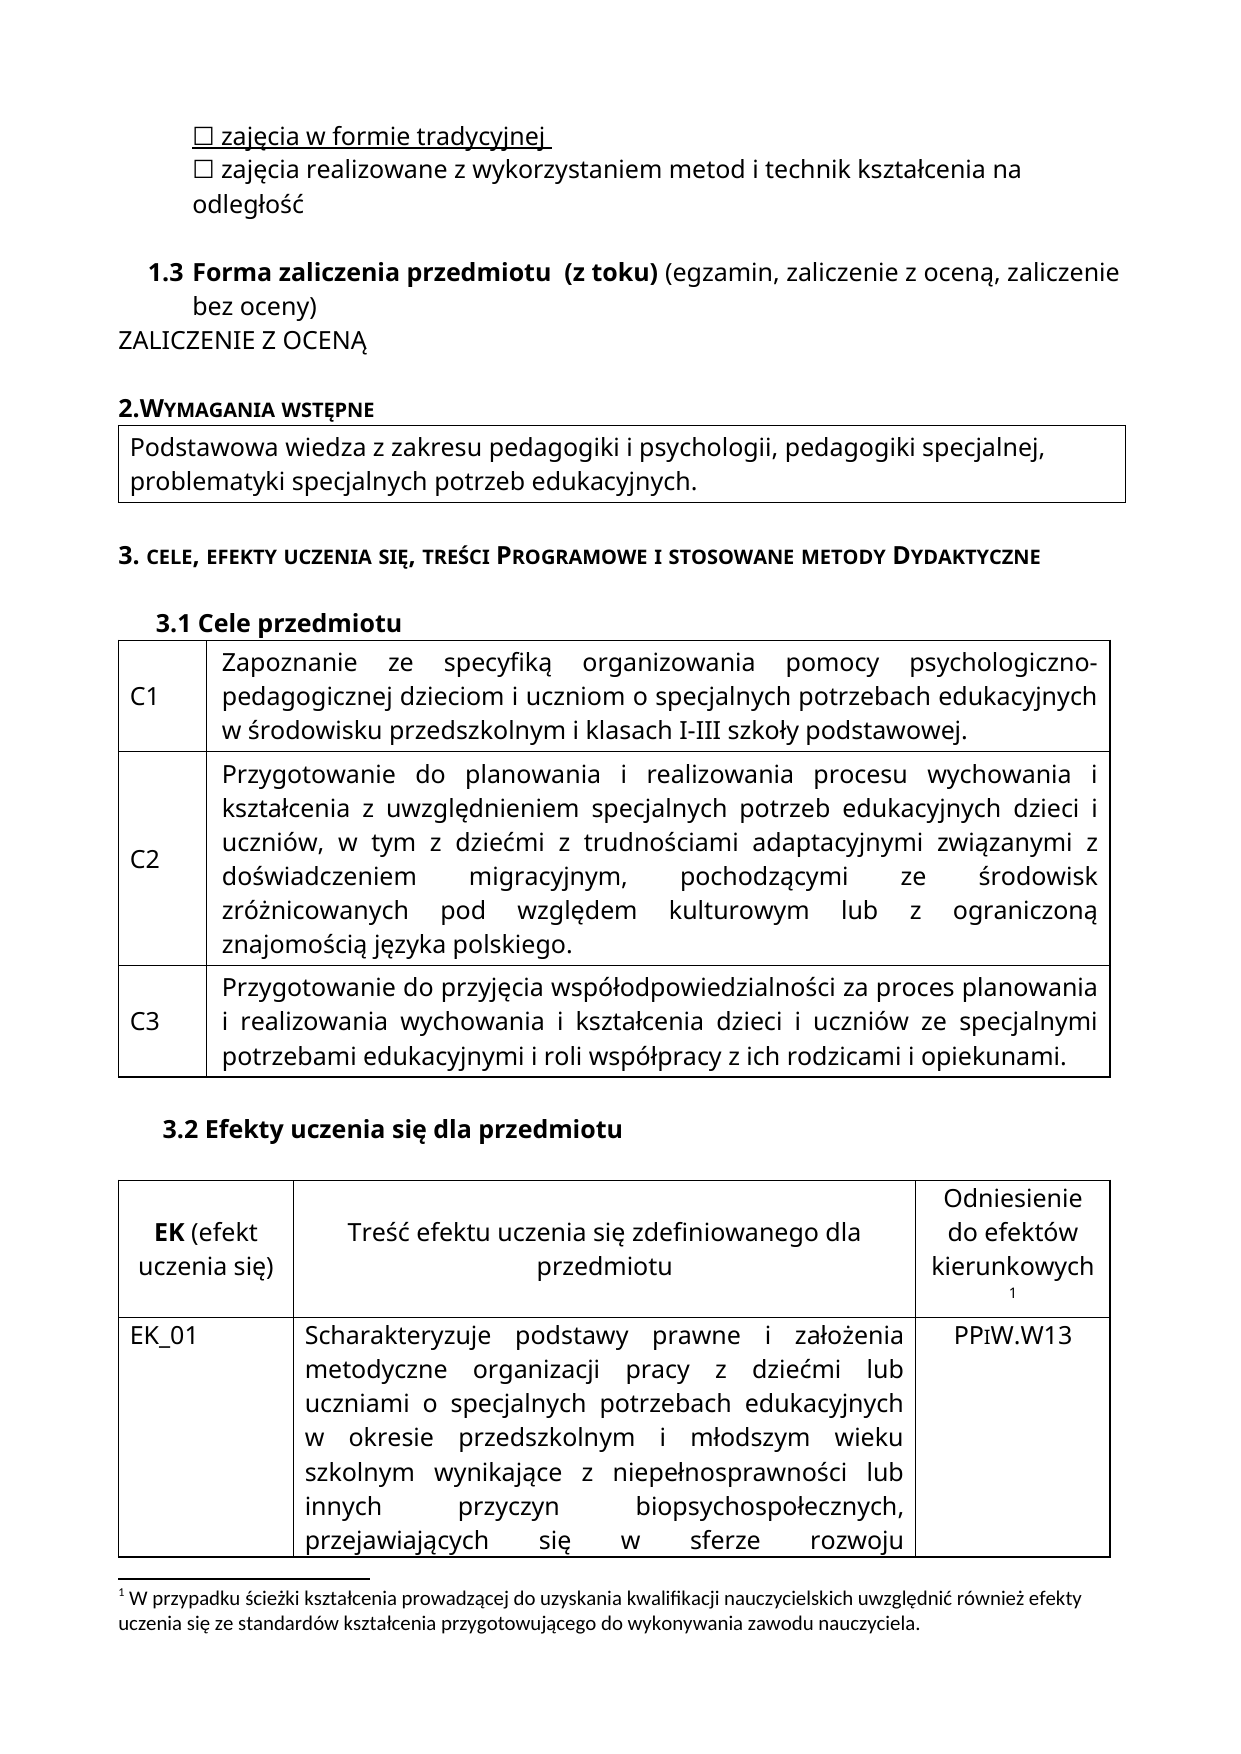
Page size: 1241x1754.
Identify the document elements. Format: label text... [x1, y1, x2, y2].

table_cell Przygotowanie do przyjęcia współodpowiedzialności za proces planowania i realizowania wychowania i kształcenia dzieci i uczniów ze specjalnymi potrzebami edukacyjnymi i roli współpracy z ich rodzicami i opiekunami. [207, 966, 1109, 1076]
table_header Podstawowa wiedza z zakresu pedagogiki i psychologii, pedagogiki specjalnej, problematyki specjalnych potrzeb edukacyjnych. [119, 426, 1125, 502]
text 3.1 Cele przedmiotu [156, 605, 1122, 639]
text 1.3 Forma zaliczenia przedmiotu (z toku) (egzamin, zaliczenie z oceną, zaliczenie bez oceny) [148, 254, 1122, 322]
table_cell PPiW.W13 [916, 1318, 1109, 1556]
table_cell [294, 1318, 915, 1556]
table_cell Przygotowanie do planowania i realizowania procesu wychowania i kształcenia z uwzględnieniem specjalnych potrzeb edukacyjnych dzieci i uczniów, w tym z dziećmi z trudnościami adaptacyjnymi związanymi z doświadczeniem migracyjnym, pochodzącymi ze środowisk zróżnicowanych pod względem kulturowym lub z ograniczoną znajomością języka polskiego. [207, 752, 1109, 965]
table_cell C2 [119, 752, 206, 965]
text ZALICZENIE Z OCENĄ [118, 322, 1122, 357]
table_cell C3 [119, 966, 206, 1076]
text 3. cele, efekty uczenia się, treści Programowe i stosowane metody Dydaktyczne [118, 537, 1122, 571]
table_header C1 [119, 641, 206, 751]
text ☐ zajęcia realizowane z wykorzystaniem metod i technik kształcenia na odległość [192, 152, 1122, 220]
table_header Zapoznanie ze specyfiką organizowania pomocy psychologiczno-pedagogicznej dzieciom i uczniom o specjalnych potrzebach edukacyjnych w środowisku przedszkolnym i klasach I-III szkoły podstawowej. [207, 641, 1109, 751]
text 3.2 Efekty uczenia się dla przedmiotu [162, 1111, 1122, 1146]
table_header EK (efekt uczenia się) [119, 1181, 293, 1317]
table_header Odniesienie do efektów kierunkowych [916, 1181, 1109, 1317]
text ☐ zajęcia w formie tradycyjnej [192, 118, 1122, 152]
table_cell EK_01 [119, 1318, 293, 1556]
text 2.Wymagania wstępne [118, 391, 1122, 425]
table_header Treść efektu uczenia się zdefiniowanego dla przedmiotu [294, 1181, 915, 1317]
